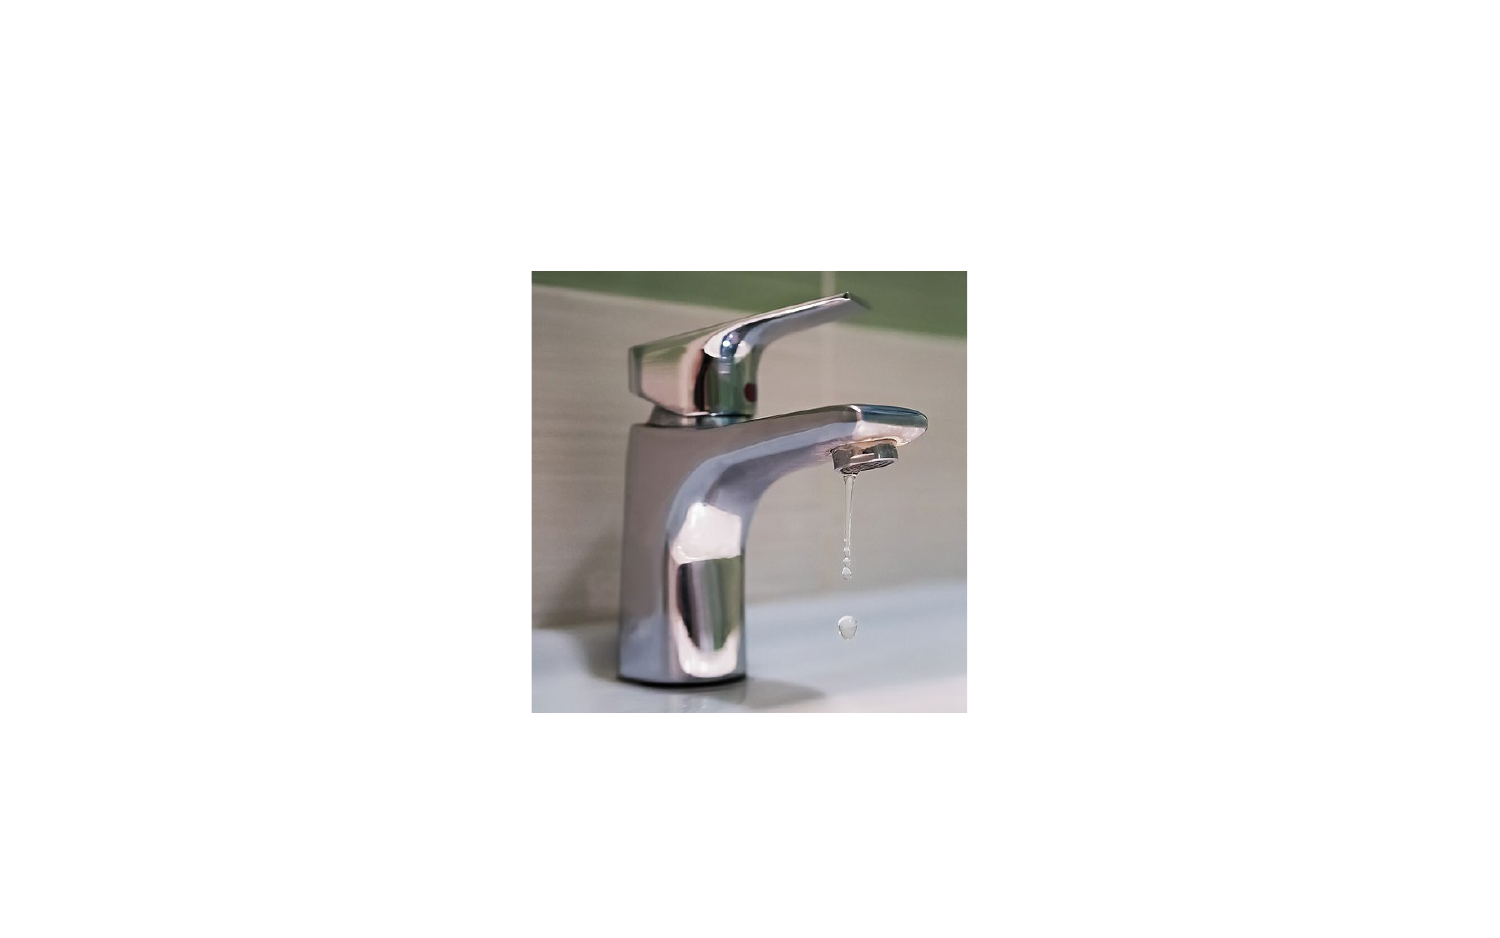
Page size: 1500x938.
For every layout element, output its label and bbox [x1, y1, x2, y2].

picture [531, 271, 968, 713]
